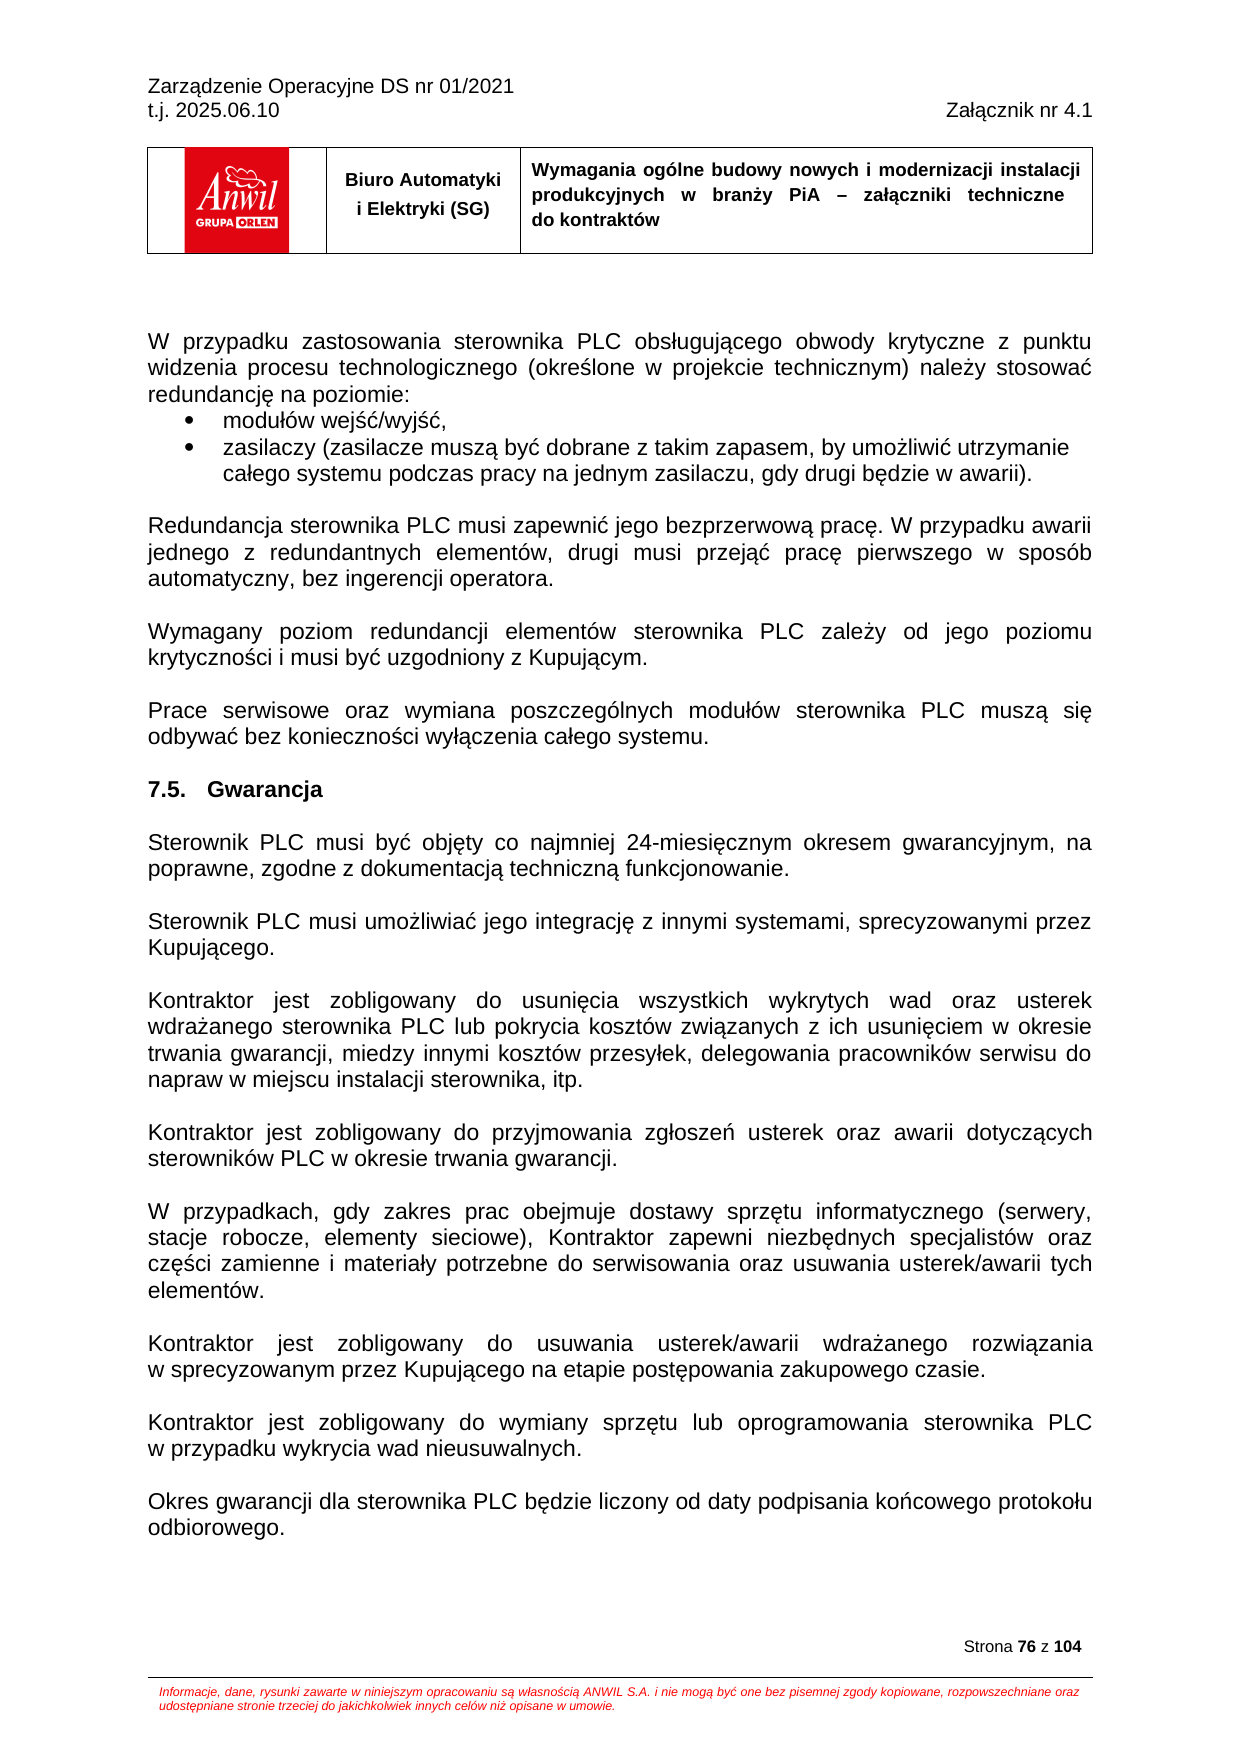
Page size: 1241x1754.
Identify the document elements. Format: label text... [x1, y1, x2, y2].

text Okres gwarancji dla sterownika PLC będzie liczony od daty podpisania końcowego protokołu odbiorowego. [148, 1488, 1092, 1540]
text Sterownik PLC musi umożliwiać jego integrację z innymi systemami, sprecyzowanymi przez Kupującego. [148, 908, 1092, 961]
text Kontraktor jest zobligowany do przyjmowania zgłoszeń usterek oraz awarii dotyczących sterowników PLC w okresie trwania gwarancji. [148, 1119, 1092, 1171]
list zasilaczy (zasilacze muszą być dobrane z takim zapasem, by umożliwić utrzymanie całego systemu podczas pracy na jednym zasilaczu, gdy drugi będzie w awarii). [185, 433, 1092, 486]
text Redundancja sterownika PLC musi zapewnić jego bezprzerwową pracę. W przypadku awarii jednego z redundantnych elementów, drugi musi przejąć pracę pierwszego w sposób automatyczny, bez ingerencji operatora. [148, 512, 1092, 592]
text Kontraktor jest zobligowany do usuwania usterek/awarii wdrażanego rozwiązania w sprecyzowanym przez Kupującego na etapie postępowania zakupowego czasie. [148, 1329, 1092, 1382]
text Kontraktor jest zobligowany do usunięcia wszystkich wykrytych wad oraz usterek wdrażanego sterownika PLC lub pokrycia kosztów związanych z ich usunięciem w okresie trwania gwarancji, miedzy innymi kosztów przesyłek, delegowania pracowników serwisu do napraw w miejscu instalacji sterownika, itp. [148, 987, 1092, 1092]
text W przypadkach, gdy zakres prac obejmuje dostawy sprzętu informatycznego (serwery, stacje robocze, elementy sieciowe), Kontraktor zapewni niezbędnych specjalistów oraz części zamienne i materiały potrzebne do serwisowania oraz usuwania usterek/awarii tych elementów. [148, 1198, 1092, 1303]
subtitle Gwarancja [148, 776, 1092, 802]
text Kontraktor jest zobligowany do wymiany sprzętu lub oprogramowania sterownika PLC w przypadku wykrycia wad nieusuwalnych. [148, 1408, 1092, 1461]
text W przypadku zastosowania sterownika PLC obsługującego obwody krytyczne z punktu widzenia procesu technologicznego (określone w projekcie technicznym) należy stosować redundancję na poziomie: [148, 328, 1092, 407]
picture [184, 147, 290, 253]
text Prace serwisowe oraz wymiana poszczególnych modułów sterownika PLC muszą się odbywać bez konieczności wyłączenia całego systemu. [148, 697, 1092, 750]
text Wymagany poziom redundancji elementów sterownika PLC zależy od jego poziomu krytyczności i musi być uzgodniony z Kupującym. [148, 618, 1092, 671]
list modułów wejść/wyjść, [185, 407, 1092, 433]
text Sterownik PLC musi być objęty co najmniej 24-miesięcznym okresem gwarancyjnym, na poprawne, zgodne z dokumentacją techniczną funkcjonowanie. [148, 829, 1092, 881]
